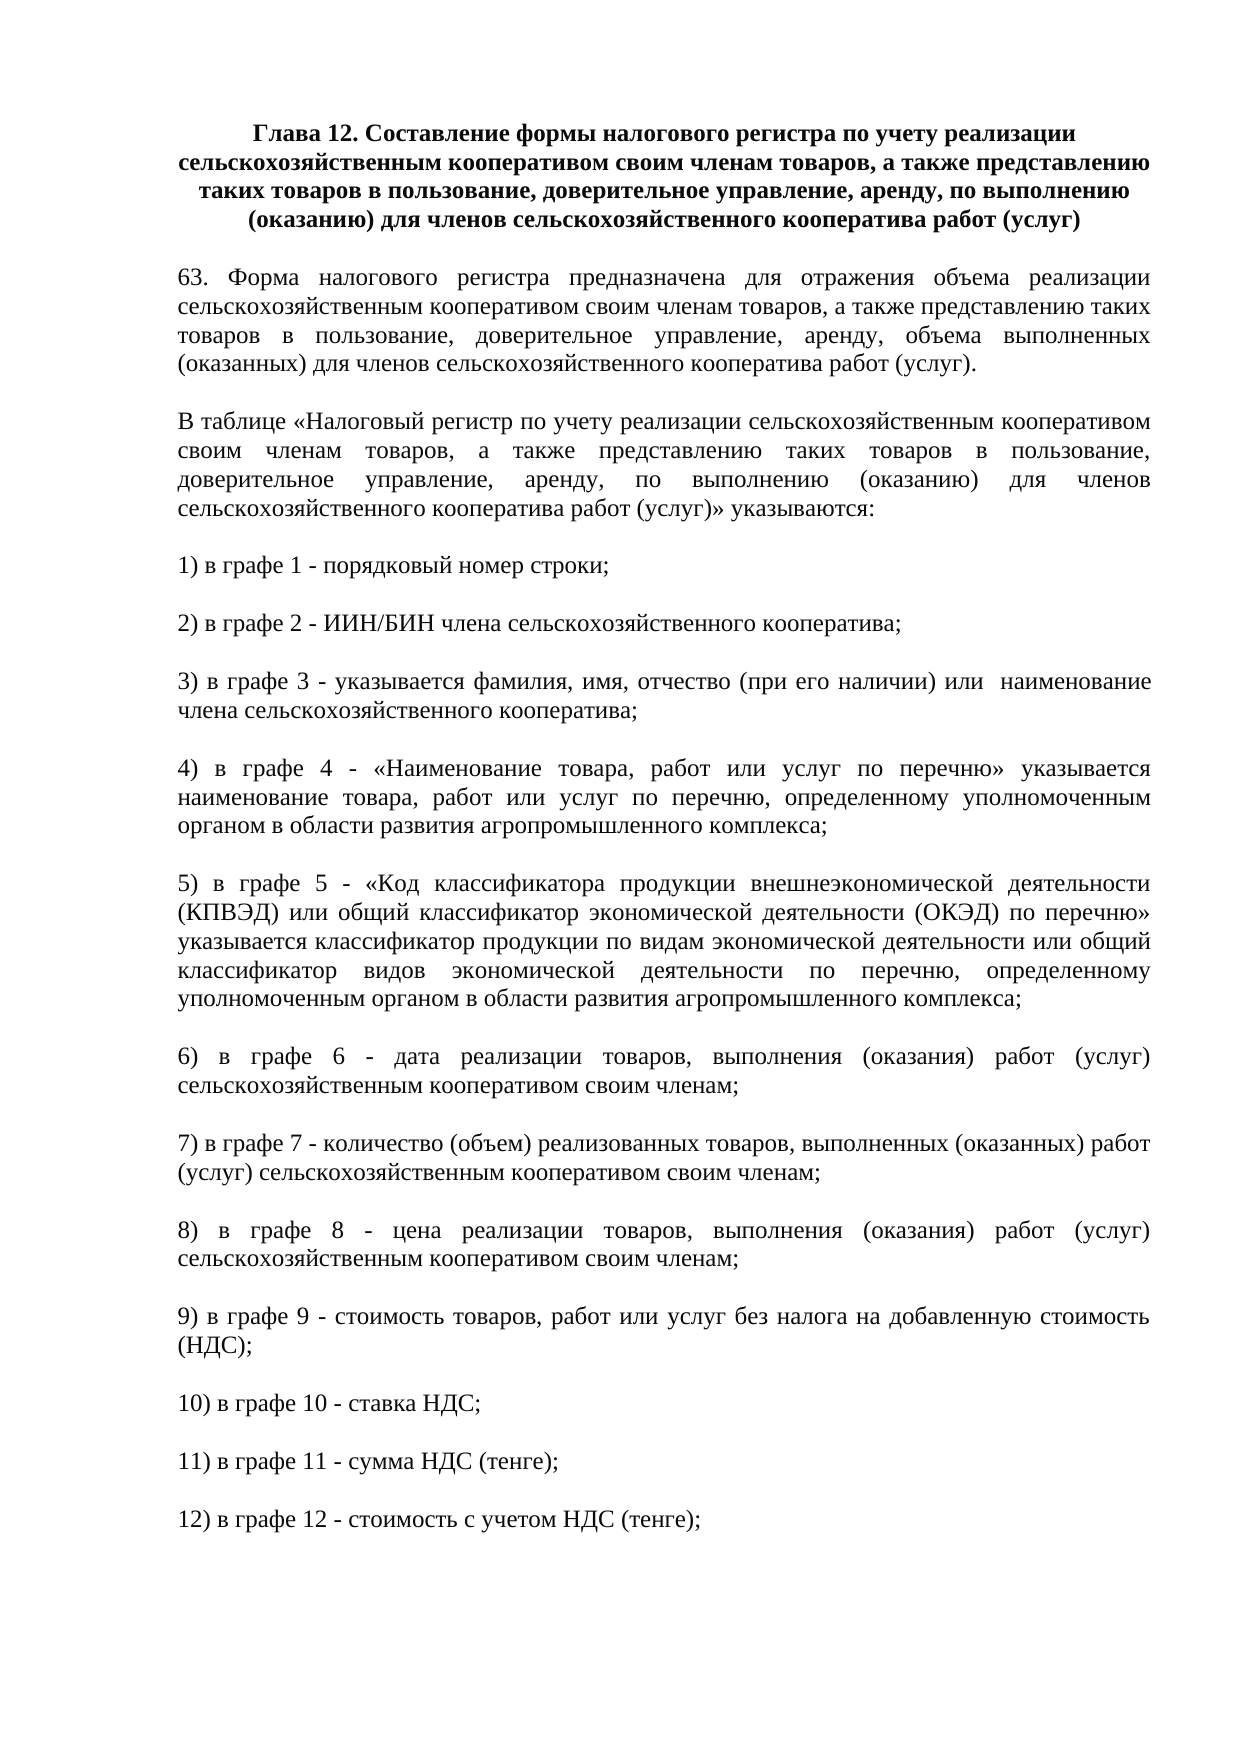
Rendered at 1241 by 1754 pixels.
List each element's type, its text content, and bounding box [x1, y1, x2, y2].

text 12) в графе 12 - стоимость с учетом НДС (тенге); [177, 1504, 1152, 1533]
subtitle Глава 12. Составление формы налогового регистра по учету реализации сельскохозяйственным кооперативом своим членам товаров, а также представлению таких товаров в пользование, доверительное управление, аренду, по выполнению (оказанию) для членов сельскохозяйственного кооператива работ (услуг) [177, 118, 1152, 233]
text 3) в графе 3 - указывается фамилия, имя, отчество (при его наличии) или наименование члена сельскохозяйственного кооператива; [177, 666, 1152, 724]
text 11) в графе 11 - сумма НДС (тенге); [177, 1446, 1152, 1475]
text 2) в графе 2 - ИИН/БИН члена сельскохозяйственного кооператива; [177, 608, 1152, 637]
text В таблице «Налоговый регистр по учету реализации сельскохозяйственным кооперативом своим членам товаров, а также представлению таких товаров в пользование, доверительное управление, аренду, по выполнению (оказанию) для членов сельскохозяйственного кооператива работ (услуг)» указываются: [177, 406, 1152, 521]
text 8) в графе 8 - цена реализации товаров, выполнения (оказания) работ (услуг) сельскохозяйственным кооперативом своим членам; [177, 1215, 1152, 1272]
text 6) в графе 6 - дата реализации товаров, выполнения (оказания) работ (услуг) сельскохозяйственным кооперативом своим членам; [177, 1041, 1152, 1099]
text 5) в графе 5 - «Код классификатора продукции внешнеэкономической деятельности (КПВЭД) или общий классификатор экономической деятельности (ОКЭД) по перечню» указывается классификатор продукции по видам экономической деятельности или общий классификатор видов экономической деятельности по перечню, определенному уполномоченным органом в области развития агропромышленного комплекса; [177, 868, 1152, 1012]
text 9) в графе 9 - стоимость товаров, работ или услуг без налога на добавленную стоимость (НДС); [177, 1301, 1152, 1359]
text 4) в графе 4 - «Наименование товара, работ или услуг по перечню» указывается наименование товара, работ или услуг по перечню, определенному уполномоченным органом в области развития агропромышленного комплекса; [177, 753, 1152, 839]
text 63. Форма налогового регистра предназначена для отражения объема реализации сельскохозяйственным кооперативом своим членам товаров, а также представлению таких товаров в пользование, доверительное управление, аренду, объема выполненных (оказанных) для членов сельскохозяйственного кооператива работ (услуг). [177, 262, 1152, 377]
text 10) в графе 10 - ставка НДС; [177, 1388, 1152, 1417]
text 7) в графе 7 - количество (объем) реализованных товаров, выполненных (оказанных) работ (услуг) сельскохозяйственным кооперативом своим членам; [177, 1128, 1152, 1186]
text 1) в графе 1 - порядковый номер строки; [177, 551, 1152, 579]
